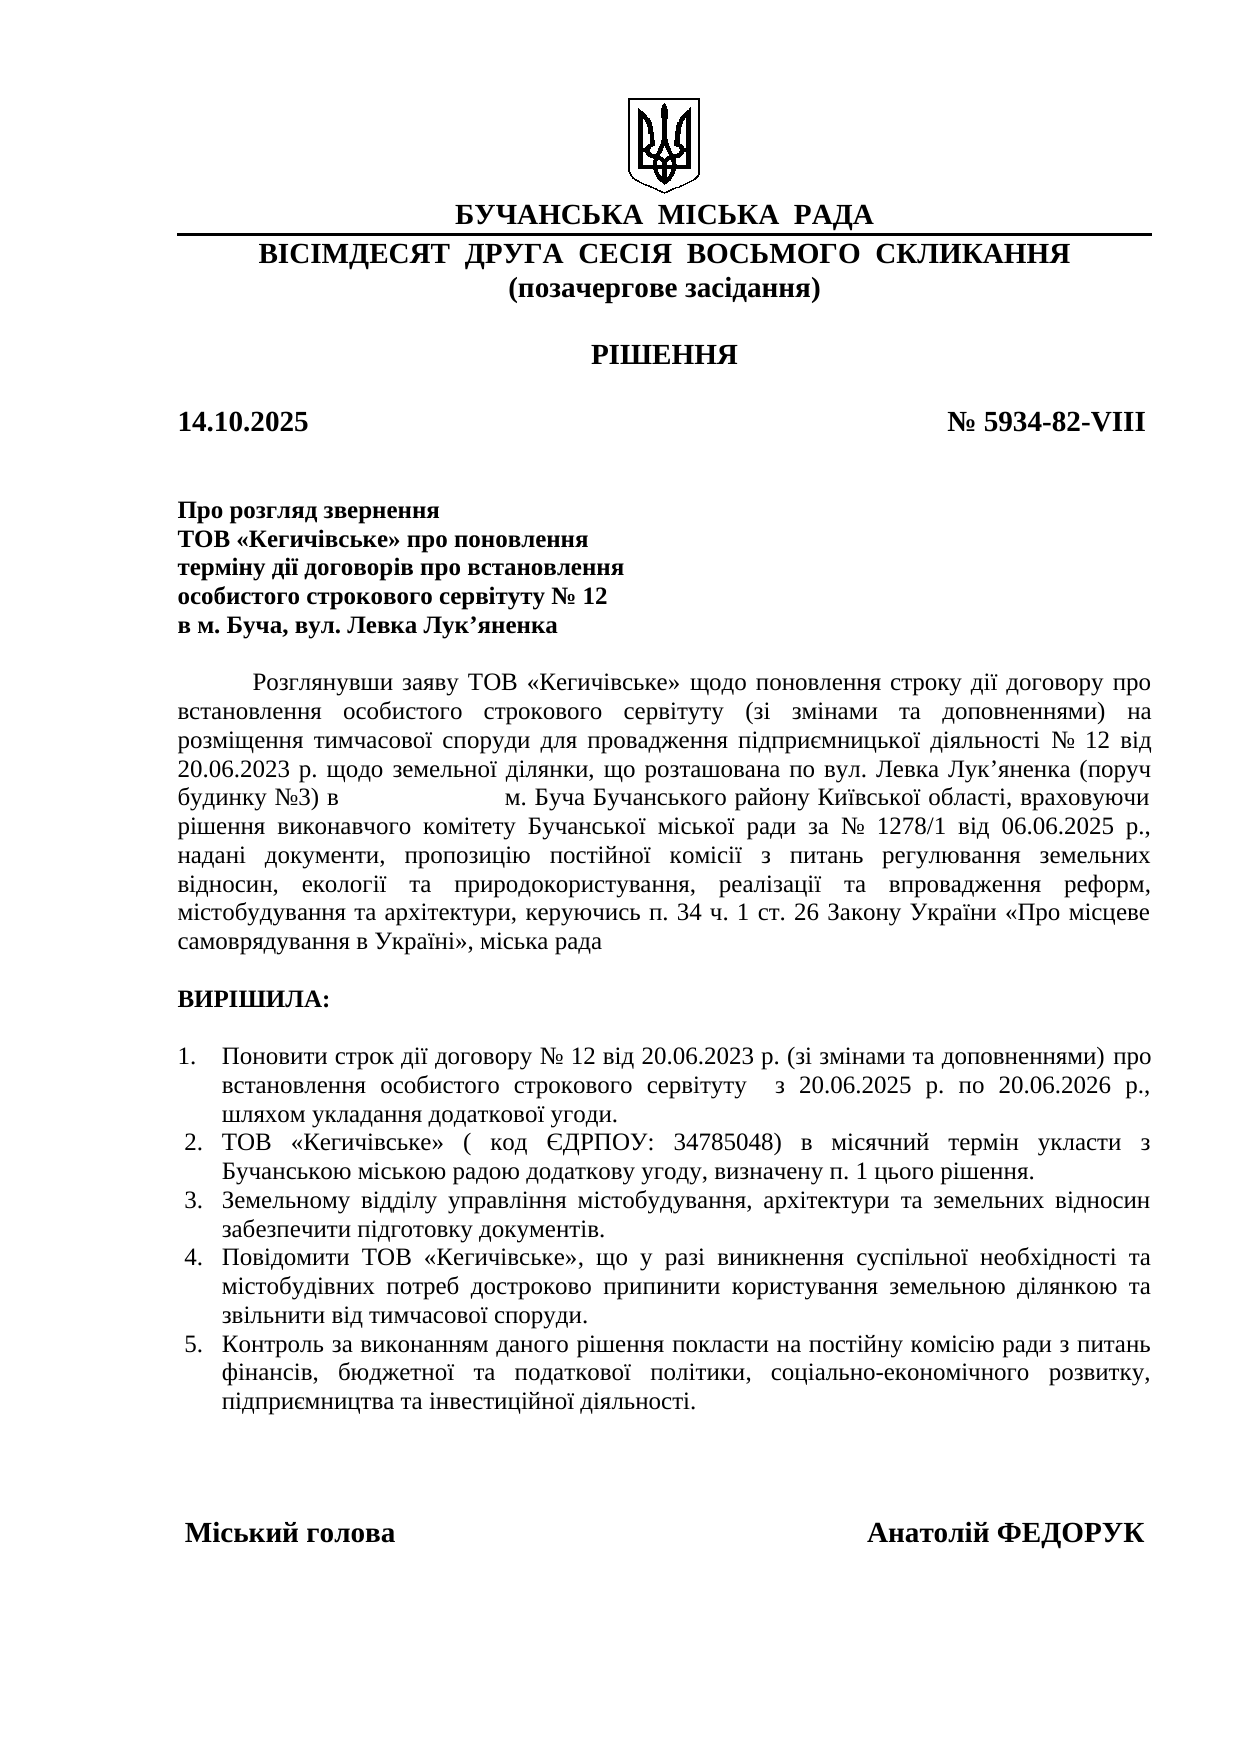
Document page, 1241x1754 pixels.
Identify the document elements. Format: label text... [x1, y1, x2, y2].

list Повідомити ТОВ «Кегичівське», що у разі виникнення суспільної необхідності та містобудівних потреб достроково припинити користування земельною ділянкою та звільнити від тимчасової споруди. [184, 1242, 1152, 1329]
list Контроль за виконанням даного рішення покласти на постійну комісію ради з питань фінансів, бюджетної та податкової політики, соціально-економічного розвитку, підприємництва та інвестиційної діяльності. [184, 1329, 1152, 1415]
text ВІСІМДЕСЯТ ДРУГА СЕСІЯ ВОСЬМОГО СКЛИКАННЯ [177, 236, 1152, 270]
text 14.10.2025 № 5934-82-VIII [177, 404, 1152, 437]
list Земельному відділу управління містобудування, архітектури та земельних відносин забезпечити підготовку документів. [184, 1185, 1152, 1242]
text Міський голова Анатолій ФЕДОРУК [177, 1516, 1152, 1549]
text ВИРІШИЛА: [177, 984, 1152, 1012]
text Розглянувши заяву ТОВ «Кегичівське» щодо поновлення строку дії договору про встановлення особистого строкового сервітуту (зі змінами та доповненнями) на розміщення тимчасової споруди для провадження підприємницької діяльності № 12 від 20.06.2023 р. щодо земельної ділянки, що розташована по вул. Левка Лук’яненка (поруч будинку №3) в м. Буча Бучанського району Київської області, враховуючи рішення виконавчого комітету Бучанської міської ради за № 1278/1 від 06.06.2025 р., надані документи, пропозицію постійної комісії з питань регулювання земельних відносин, екології та природокористування, реалізації та впровадження реформ, містобудування та архітектури, керуючись п. 34 ч. 1 ст. 26 Закону України «Про місцеве самоврядування в Україні», міська рада [177, 667, 1152, 955]
list ТОВ «Кегичівське» ( код ЄДРПОУ: 34785048) в місячний термін укласти з Бучанською міською радою додаткову угоду, визначену п. 1 цього рішення. [184, 1127, 1152, 1185]
text (позачергове засідання) [177, 270, 1152, 303]
text в м. Буча, вул. Левка Лук’яненка [177, 610, 664, 639]
text РІШЕННЯ [177, 337, 1152, 370]
text БУЧАНСЬКА МІСЬКА РАДА [177, 197, 1152, 233]
text ТОВ «Кегичівське» про поновлення терміну дії договорів про встановлення особистого строкового сервітуту № 12 [177, 524, 664, 610]
list Поновити строк дії договору № 12 від 20.06.2023 р. (зі змінами та доповненнями) про встановлення особистого строкового сервітуту з 20.06.2025 р. по 20.06.2026 р., шляхом укладання додаткової угоди. [177, 1041, 1152, 1127]
text Про розгляд звернення [177, 495, 664, 524]
